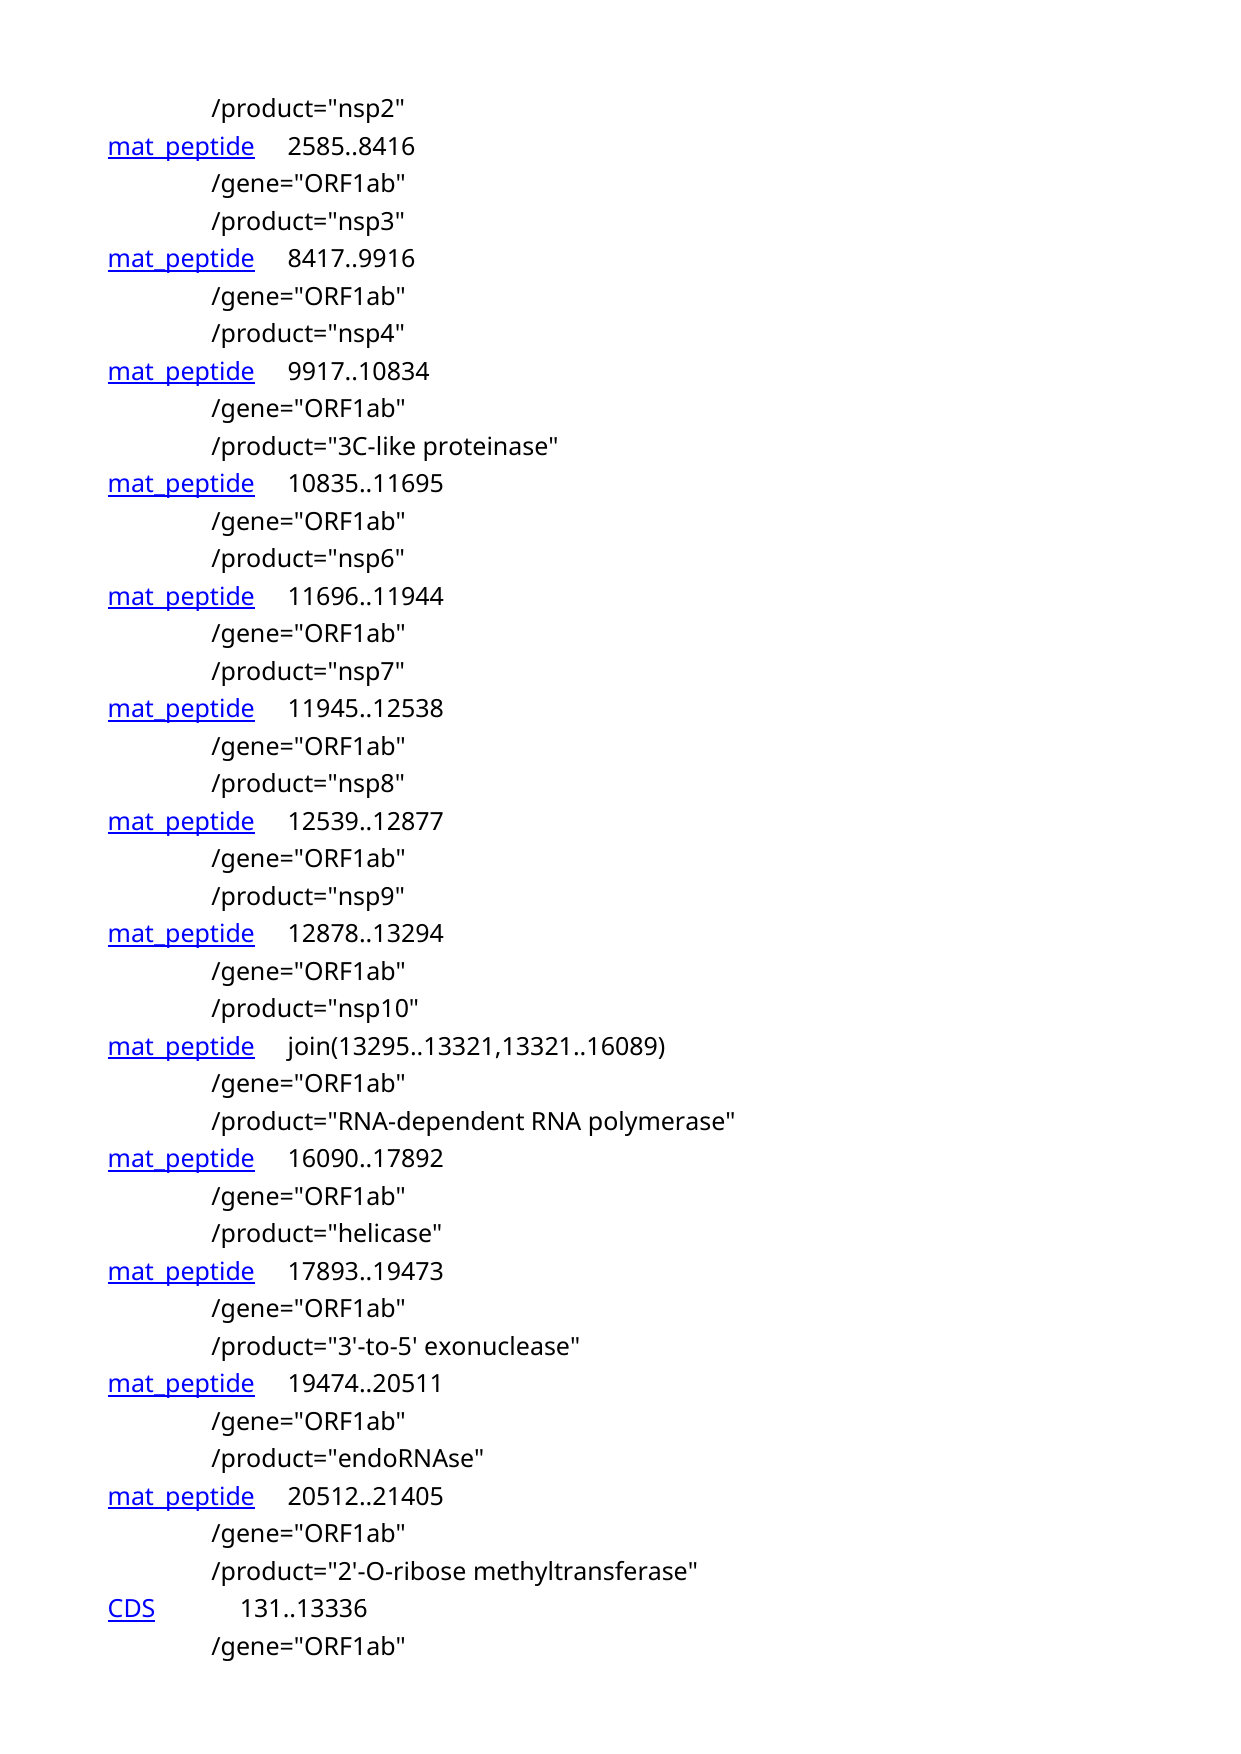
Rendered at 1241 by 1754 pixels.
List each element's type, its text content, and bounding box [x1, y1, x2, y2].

text /gene="ORF1ab" [75, 1514, 1165, 1552]
text /gene="ORF1ab" [75, 1402, 1165, 1439]
text /product="3C-like proteinase" [75, 427, 1165, 464]
text mat_peptide 8417..9916 [75, 239, 1165, 277]
text /product="nsp3" [75, 202, 1165, 239]
text /gene="ORF1ab" [75, 727, 1165, 764]
text /product="nsp9" [75, 877, 1165, 914]
text /gene="ORF1ab" [75, 839, 1165, 877]
text mat_peptide 9917..10834 [75, 352, 1165, 389]
text /gene="ORF1ab" [75, 277, 1165, 314]
text /product="nsp10" [75, 989, 1165, 1027]
text mat_peptide 16090..17892 [75, 1139, 1165, 1177]
text mat_peptide 2585..8416 [75, 127, 1165, 164]
text mat_peptide 20512..21405 [75, 1477, 1165, 1514]
text /product="endoRNAse" [75, 1439, 1165, 1477]
text /product="nsp6" [75, 539, 1165, 577]
text mat_peptide 12878..13294 [75, 914, 1165, 952]
text mat_peptide 10835..11695 [75, 464, 1165, 502]
text /product="RNA-dependent RNA polymerase" [75, 1102, 1165, 1139]
text /gene="ORF1ab" [75, 1177, 1165, 1214]
text /product="2'-O-ribose methyltransferase" [75, 1552, 1165, 1589]
text /gene="ORF1ab" [75, 502, 1165, 539]
text /product="helicase" [75, 1214, 1165, 1252]
text mat_peptide 11696..11944 [75, 577, 1165, 614]
text /gene="ORF1ab" [75, 952, 1165, 989]
text mat_peptide 11945..12538 [75, 689, 1165, 727]
text /gene="ORF1ab" [75, 1627, 1165, 1664]
text /product="nsp2" [75, 89, 1165, 127]
text CDS 131..13336 [75, 1589, 1165, 1627]
text mat_peptide 17893..19473 [75, 1252, 1165, 1289]
text /gene="ORF1ab" [75, 614, 1165, 652]
text /gene="ORF1ab" [75, 1289, 1165, 1327]
text /product="nsp8" [75, 764, 1165, 802]
text /product="3'-to-5' exonuclease" [75, 1327, 1165, 1364]
text /gene="ORF1ab" [75, 389, 1165, 427]
text /gene="ORF1ab" [75, 164, 1165, 202]
text mat_peptide 19474..20511 [75, 1364, 1165, 1402]
text mat_peptide join(13295..13321,13321..16089) [75, 1027, 1165, 1064]
text /product="nsp7" [75, 652, 1165, 689]
text /product="nsp4" [75, 314, 1165, 352]
text mat_peptide 12539..12877 [75, 802, 1165, 839]
text /gene="ORF1ab" [75, 1064, 1165, 1102]
